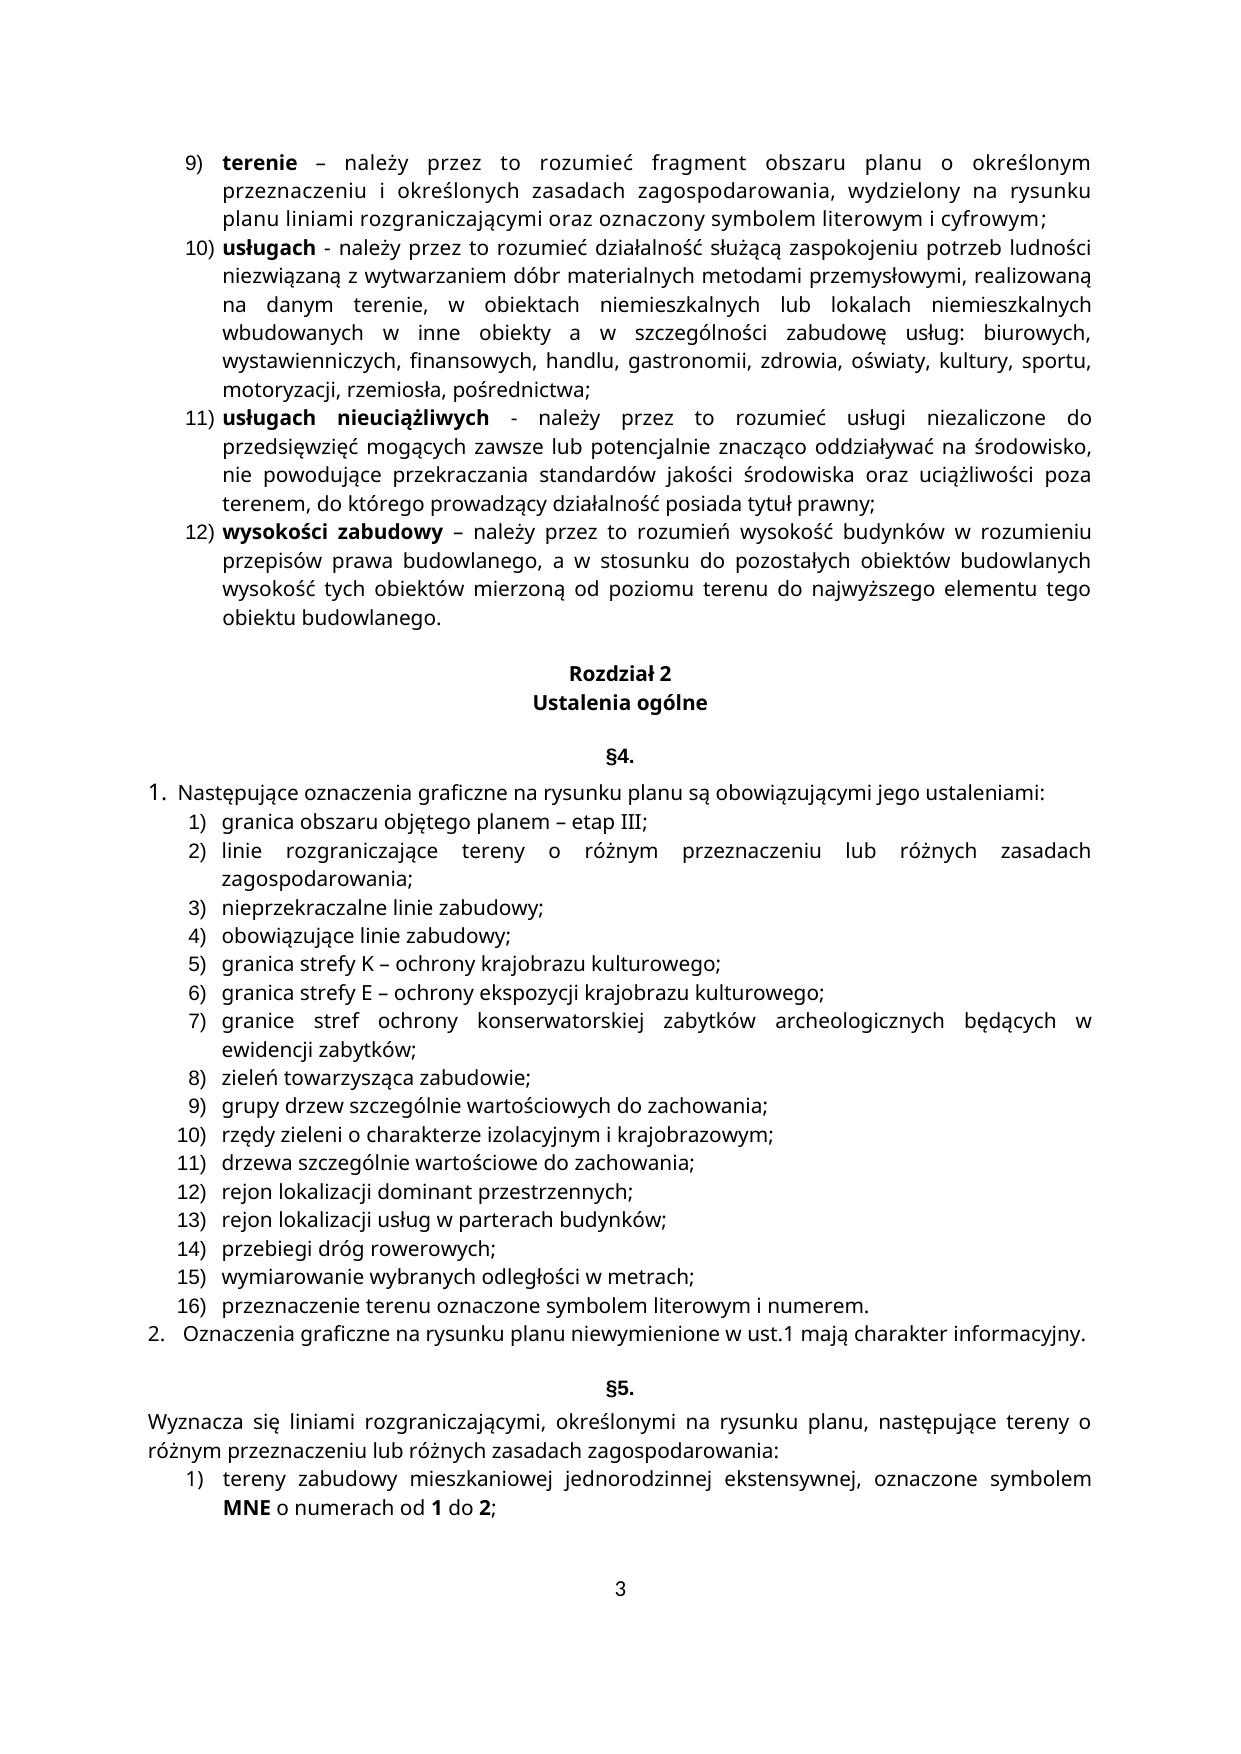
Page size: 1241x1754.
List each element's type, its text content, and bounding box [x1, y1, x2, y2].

list Następujące oznaczenia graficzne na rysunku planu są obowiązującymi jego ustaleniami: [148, 776, 1093, 807]
list granica strefy E – ochrony ekspozycji krajobrazu kulturowego; [207, 978, 1093, 1006]
list granica strefy K – ochrony krajobrazu kulturowego; [207, 949, 1093, 978]
list przeznaczenie terenu oznaczone symbolem literowym i numerem. [207, 1291, 1093, 1319]
list nieprzekraczalne linie zabudowy; [207, 893, 1093, 921]
list usługach nieuciążliwych - należy przez to rozumieć usługi niezaliczone do przedsięwzięć mogących zawsze lub potencjalnie znacząco oddziaływać na środowisko, nie powodujące przekraczania standardów jakości środowiska oraz uciążliwości poza terenem, do którego prowadzący działalność posiada tytuł prawny; [185, 403, 1093, 517]
list rejon lokalizacji dominant przestrzennych; [207, 1177, 1093, 1205]
text Wyznacza się liniami rozgraniczającymi, określonymi na rysunku planu, następujące tereny o różnym przeznaczeniu lub różnych zasadach zagospodarowania: [148, 1407, 1093, 1464]
list obowiązujące linie zabudowy; [207, 921, 1093, 949]
list terenie – należy przez to rozumieć fragment obszaru planu o określonym przeznaczeniu i określonych zasadach zagospodarowania, wydzielony na rysunku planu liniami rozgraniczającymi oraz oznaczony symbolem literowym i cyfrowym; [185, 148, 1093, 233]
list granica obszaru objętego planem – etap III; [207, 807, 1093, 836]
list wysokości zabudowy – należy przez to rozumień wysokość budynków w rozumieniu przepisów prawa budowlanego, a w stosunku do pozostałych obiektów budowlanych wysokość tych obiektów mierzoną od poziomu terenu do najwyższego elementu tego obiektu budowlanego. [185, 517, 1093, 631]
list grupy drzew szczególnie wartościowych do zachowania; [207, 1092, 1093, 1120]
list drzewa szczególnie wartościowe do zachowania; [207, 1148, 1093, 1177]
list rejon lokalizacji usług w parterach budynków; [207, 1205, 1093, 1234]
list linie rozgraniczające tereny o różnym przeznaczeniu lub różnych zasadach zagospodarowania; [207, 836, 1093, 893]
list zieleń towarzysząca zabudowie; [207, 1063, 1093, 1092]
list rzędy zieleni o charakterze izolacyjnym i krajobrazowym; [207, 1120, 1093, 1148]
list Oznaczenia graficzne na rysunku planu niewymienione w ust.1 mają charakter informacyjny. [148, 1319, 1093, 1348]
list usługach - należy przez to rozumieć działalność służącą zaspokojeniu potrzeb ludności niezwiązaną z wytwarzaniem dóbr materialnych metodami przemysłowymi, realizowaną na danym terenie, w obiektach niemieszkalnych lub lokalach niemieszkalnych wbudowanych w inne obiekty a w szczególności zabudowę usług: biurowych, wystawienniczych, finansowych, handlu, gastronomii, zdrowia, oświaty, kultury, sportu, motoryzacji, rzemiosła, pośrednictwa; [185, 233, 1093, 403]
list granice stref ochrony konserwatorskiej zabytków archeologicznych będących w ewidencji zabytków; [207, 1006, 1093, 1063]
text Rozdział 2 [148, 659, 1093, 688]
list wymiarowanie wybranych odległości w metrach; [207, 1262, 1093, 1291]
list tereny zabudowy mieszkaniowej jednorodzinnej ekstensywnej, oznaczone symbolem MNE o numerach od 1 do 2; [185, 1464, 1093, 1521]
text Ustalenia ogólne [148, 688, 1093, 716]
list przebiegi dróg rowerowych; [207, 1234, 1093, 1262]
